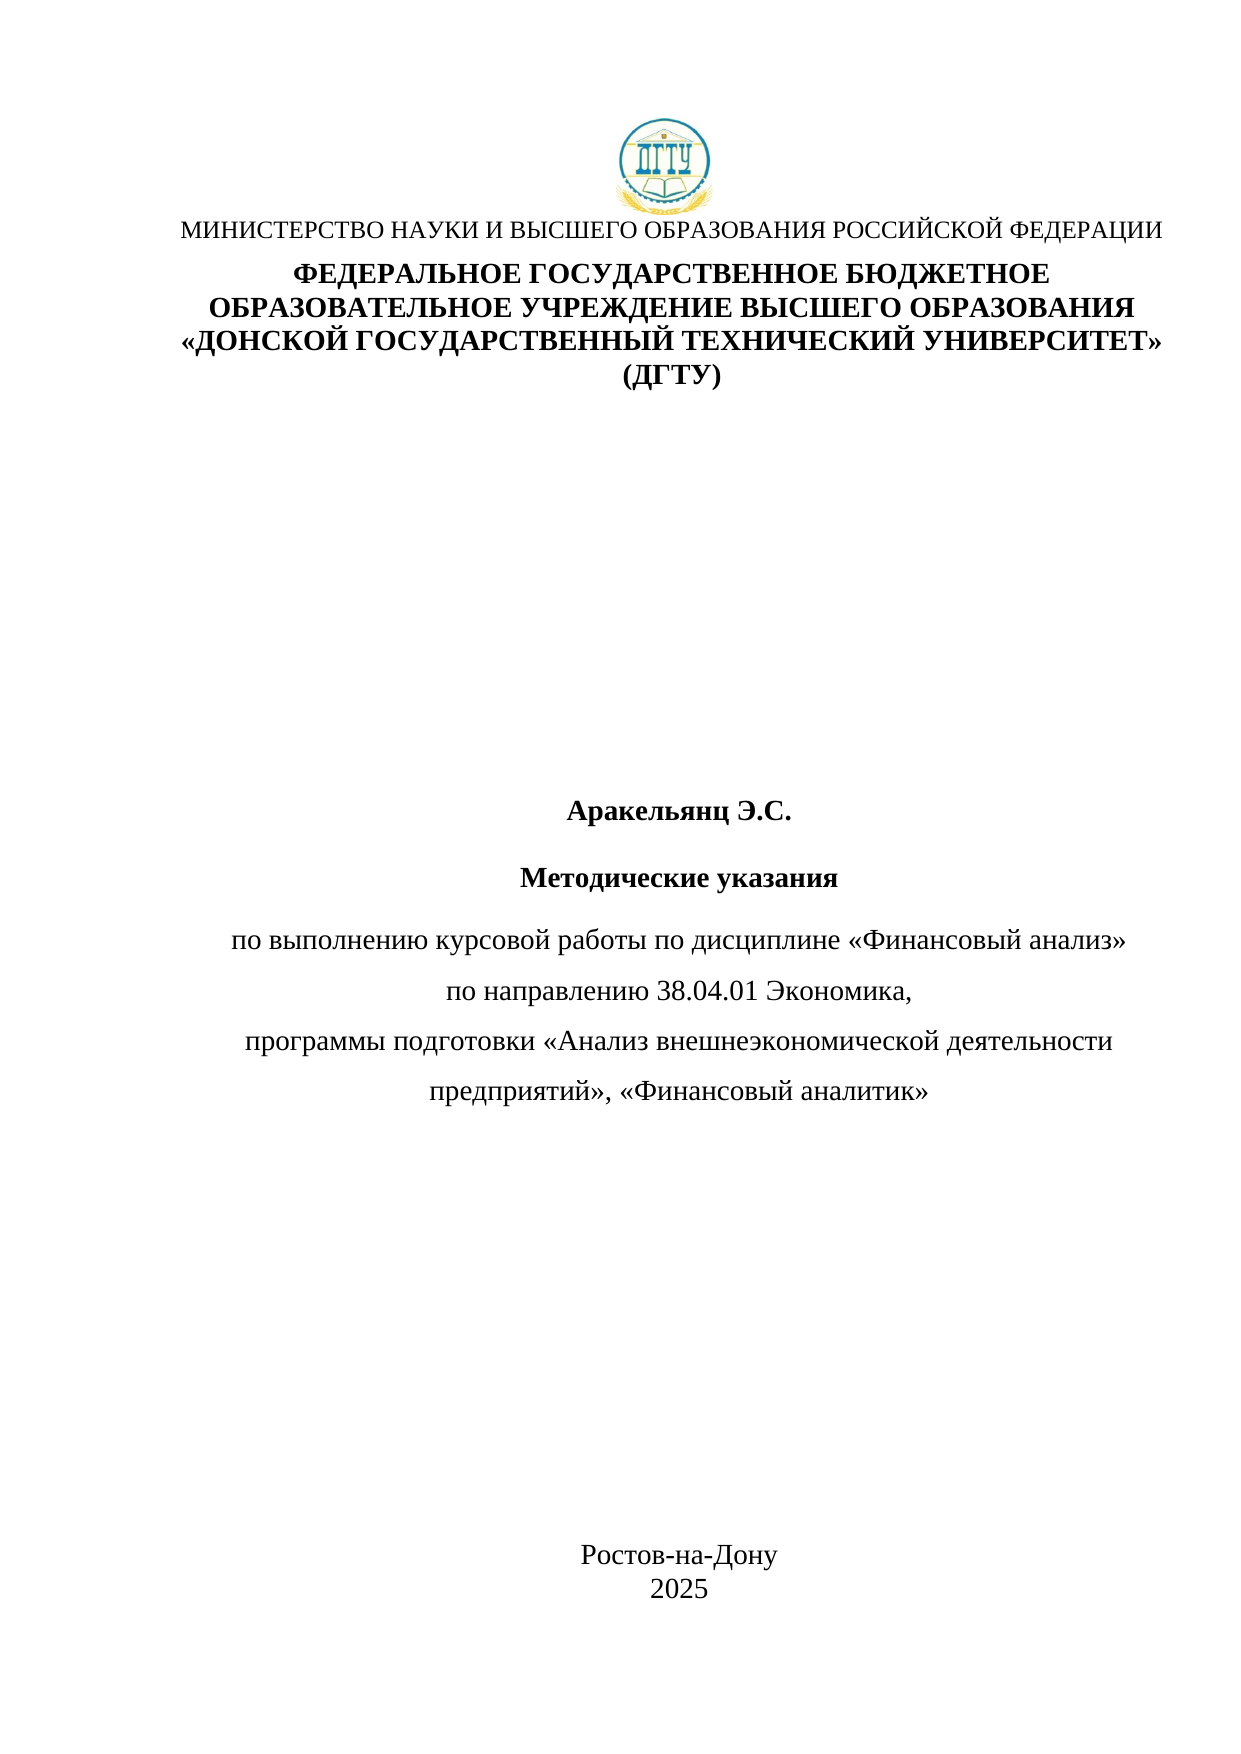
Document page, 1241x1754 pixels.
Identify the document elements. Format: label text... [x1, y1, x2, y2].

text по выполнению курсовой работы по дисциплине «Финансовый анализ» [177, 922, 1181, 956]
text Ростов-на-Дону [177, 1537, 1181, 1571]
text ФЕДЕРАЛЬНОЕ ГОСУДАРСТВЕННОЕ БЮДЖЕТНОЕ [148, 256, 1196, 290]
text Аракельянц Э.С. [177, 793, 1181, 826]
text МИНИСТЕРСТВО НАУКИ И ВЫСШЕГО ОБРАЗОВАНИЯ РОССИЙСКОЙ ФЕДЕРАЦИИ [148, 215, 1196, 244]
text 2025 [177, 1571, 1181, 1604]
text Методические указания [177, 860, 1181, 893]
text по направлению 38.04.01 Экономика, [177, 973, 1181, 1006]
text (ДГТУ) [148, 357, 1196, 390]
text ОБРАЗОВАТЕЛЬНОЕ УЧРЕЖДЕНИЕ ВЫСШЕГО ОБРАЗОВАНИЯ «ДОНСКОЙ ГОСУДАРСТВЕННЫЙ ТЕХНИЧЕСКИЙ УНИВЕРСИТЕТ» [148, 290, 1196, 357]
picture [616, 118, 713, 215]
text программы подготовки «Анализ внешнеэкономической деятельности предприятий», «Финансовый аналитик» [177, 1023, 1181, 1107]
